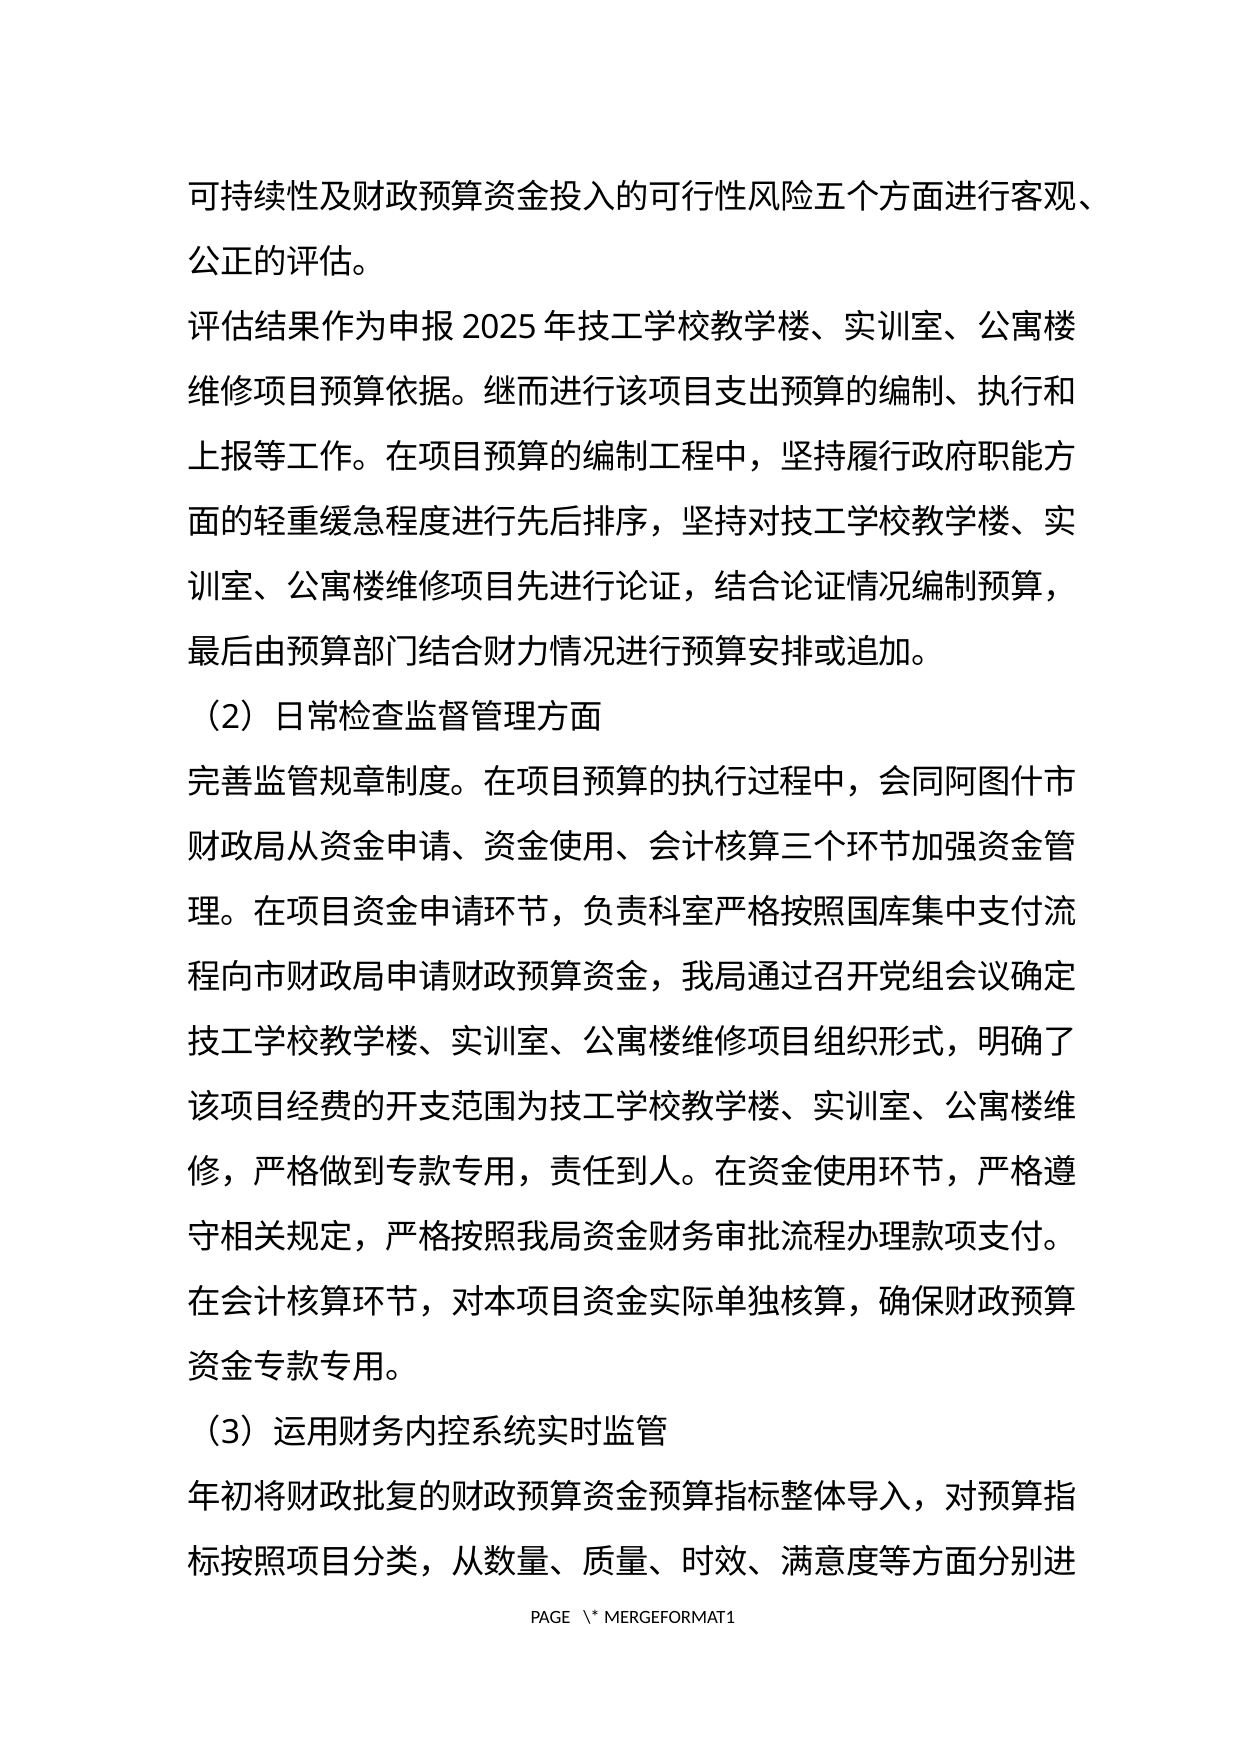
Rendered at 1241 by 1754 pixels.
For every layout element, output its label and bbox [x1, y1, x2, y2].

text [187, 162, 1078, 1592]
